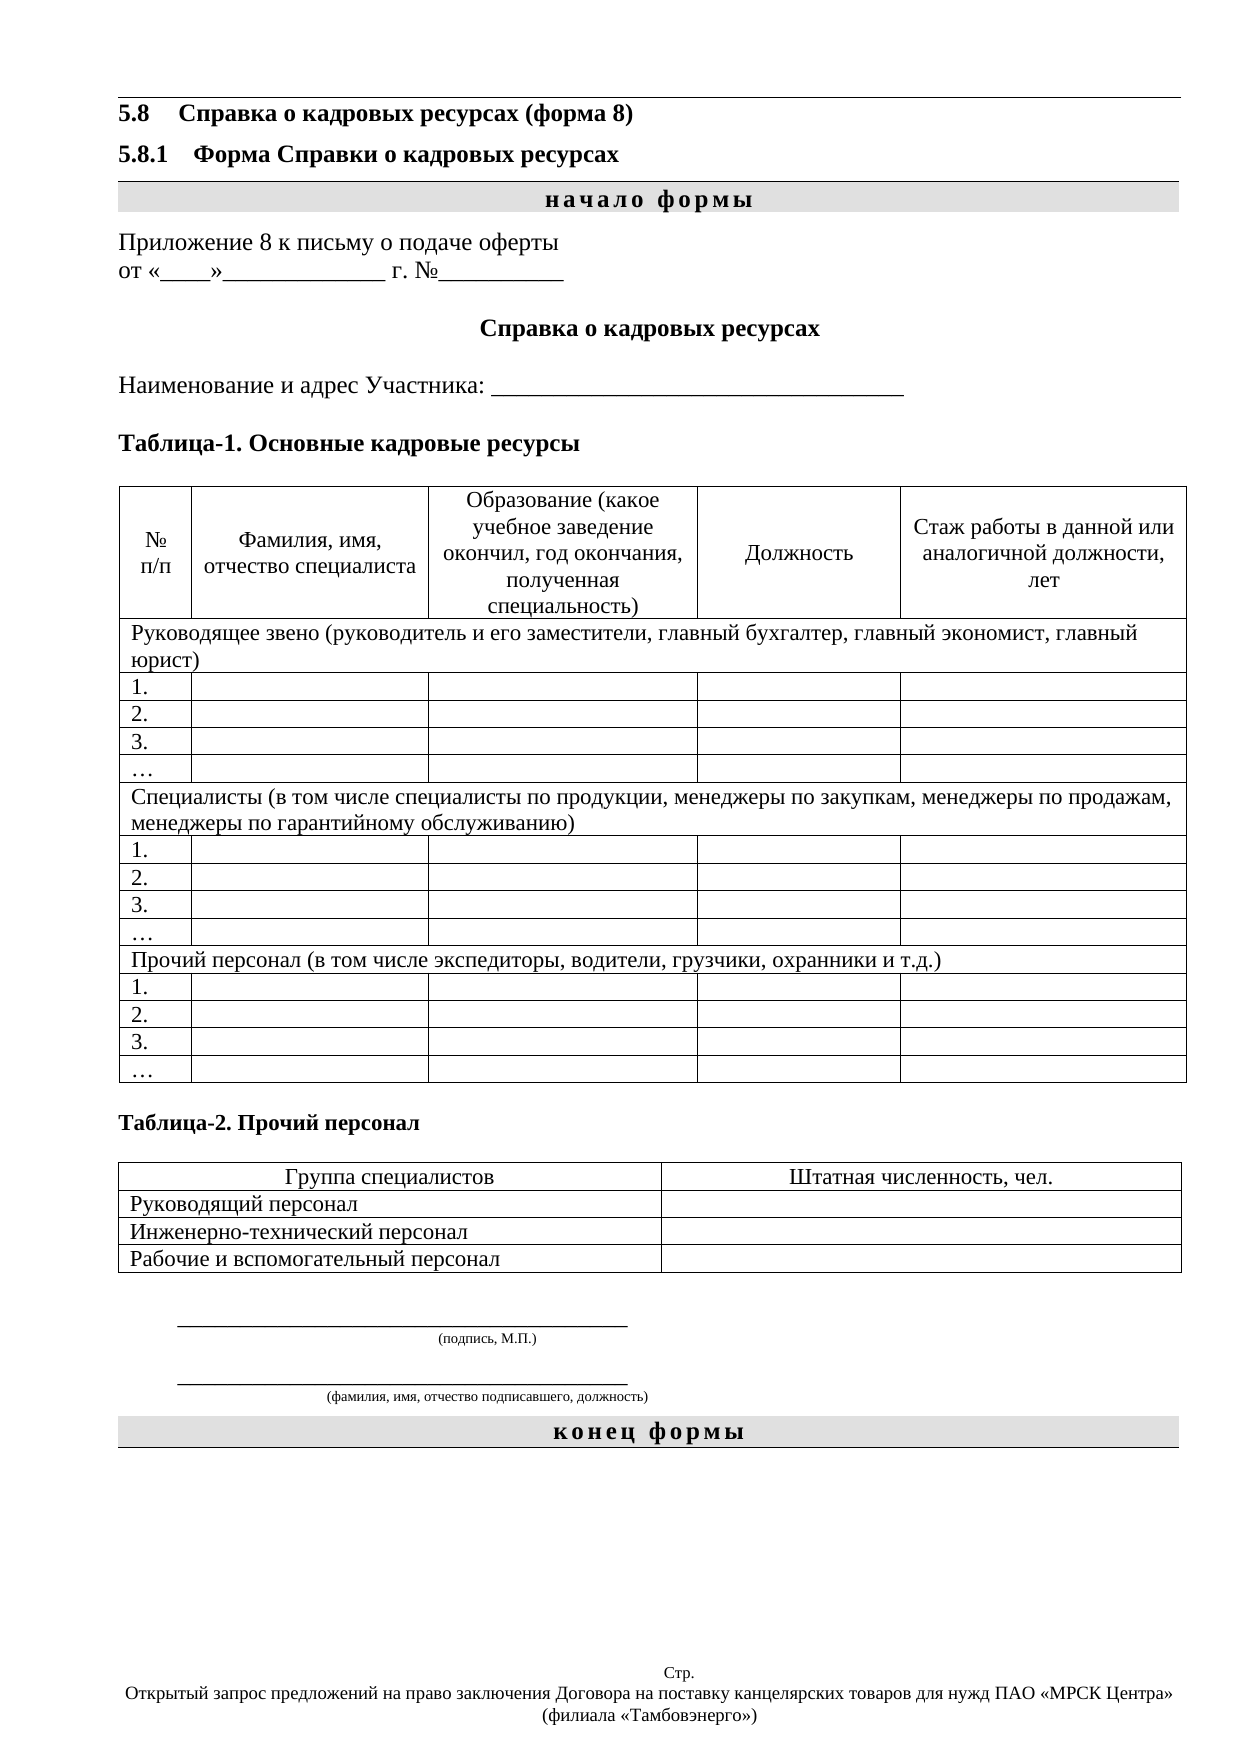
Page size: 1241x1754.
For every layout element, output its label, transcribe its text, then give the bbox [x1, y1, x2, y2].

table_cell [901, 673, 1186, 699]
table_cell [192, 1001, 428, 1027]
text начало формы [118, 182, 1179, 212]
table_cell [120, 864, 191, 890]
table_cell [901, 701, 1186, 727]
table_cell [901, 836, 1186, 863]
table_cell [698, 701, 900, 727]
table_cell Прочий персонал (в том числе экспедиторы, водители, грузчики, охранники и т.д.) [120, 946, 1186, 972]
text Таблица-1. Основные кадровые ресурсы [118, 428, 1181, 457]
table_cell [901, 864, 1186, 890]
table_cell [120, 728, 191, 754]
table_cell [429, 1001, 697, 1027]
table_cell [901, 1056, 1186, 1082]
table_cell [192, 673, 428, 699]
table_cell [120, 974, 191, 1000]
table_cell [901, 728, 1186, 754]
text (фамилия, имя, отчество подписавшего, должность) [118, 1388, 797, 1416]
table_cell [698, 728, 900, 754]
table_cell Специалисты (в том числе специалисты по продукции, менеджеры по закупкам, менеджеры по продажам, менеджеры по гарантийному обслуживанию) [120, 783, 1186, 835]
text ____________________________________ [118, 1359, 1181, 1388]
text Наименование и адрес Участника: _________________________________ [118, 371, 1181, 399]
table_cell [429, 755, 697, 782]
table_header Штатная численность, чел. [662, 1163, 1181, 1189]
table_cell [429, 836, 697, 863]
table_cell [662, 1218, 1181, 1244]
table_cell [901, 974, 1186, 1000]
table_cell [192, 1028, 428, 1054]
table_cell [192, 701, 428, 727]
table_cell [120, 1001, 191, 1027]
table_cell [901, 1028, 1186, 1054]
table_header Фамилия, имя, отчество специалиста [192, 487, 428, 618]
table_cell [192, 864, 428, 890]
table_header Группа специалистов [119, 1163, 661, 1189]
table_cell [120, 836, 191, 863]
table_cell Инженерно-технический персонал [119, 1218, 661, 1244]
table_cell [120, 891, 191, 918]
table_cell … [120, 755, 191, 782]
table_cell [120, 673, 191, 699]
table_cell [698, 919, 900, 945]
table_cell [429, 974, 697, 1000]
table_cell [429, 919, 697, 945]
table_cell [429, 1056, 697, 1082]
text Таблица-2. Прочий персонал [118, 1109, 1181, 1136]
table_cell [429, 1028, 697, 1054]
table_cell [662, 1245, 1181, 1272]
table_cell [698, 974, 900, 1000]
table_cell [901, 919, 1186, 945]
text Справка о кадровых ресурсах [118, 313, 1181, 342]
table_cell [698, 891, 900, 918]
table_cell [429, 891, 697, 918]
table_cell Рабочие и вспомогательный персонал [119, 1245, 661, 1272]
table_cell [429, 864, 697, 890]
table_header № п/п [120, 487, 191, 618]
table_cell [901, 755, 1186, 782]
text ____________________________________ [118, 1301, 1181, 1330]
table_cell Руководящий персонал [119, 1191, 661, 1217]
table_cell [429, 728, 697, 754]
text (подпись, М.П.) [118, 1330, 797, 1359]
table_cell [901, 1001, 1186, 1027]
subtitle Справка о кадровых ресурсах (форма 8) [118, 98, 1181, 127]
table_cell [192, 728, 428, 754]
table_cell [192, 974, 428, 1000]
table_cell [192, 919, 428, 945]
table_cell [120, 1028, 191, 1054]
table_cell … [120, 919, 191, 945]
table_cell [698, 673, 900, 699]
table_header Стаж работы в данной или аналогичной должности, лет [901, 487, 1186, 618]
table_cell [698, 864, 900, 890]
table_cell [120, 701, 191, 727]
table_cell [698, 836, 900, 863]
table_header Образование (какое учебное заведение окончил, год окончания, полученная специальность) [429, 487, 697, 618]
table_cell [662, 1191, 1181, 1217]
table_cell [698, 1056, 900, 1082]
table_cell [192, 836, 428, 863]
table_cell … [120, 1056, 191, 1082]
table_cell Руководящее звено (руководитель и его заместители, главный бухгалтер, главный экономист, главный юрист) [120, 619, 1186, 672]
subtitle Форма Справки о кадровых ресурсах [118, 139, 1181, 168]
table_cell [192, 755, 428, 782]
table_cell [901, 891, 1186, 918]
table_cell [698, 755, 900, 782]
table_cell [429, 673, 697, 699]
table_cell [698, 1028, 900, 1054]
table_header Должность [698, 487, 900, 618]
table_cell [698, 1001, 900, 1027]
table_cell [192, 1056, 428, 1082]
text Приложение 8 к письму о подаче оферты от «____»_____________ г. №__________ [118, 227, 1181, 284]
table_cell [192, 891, 428, 918]
text конец формы [118, 1416, 1179, 1447]
table_cell [429, 701, 697, 727]
